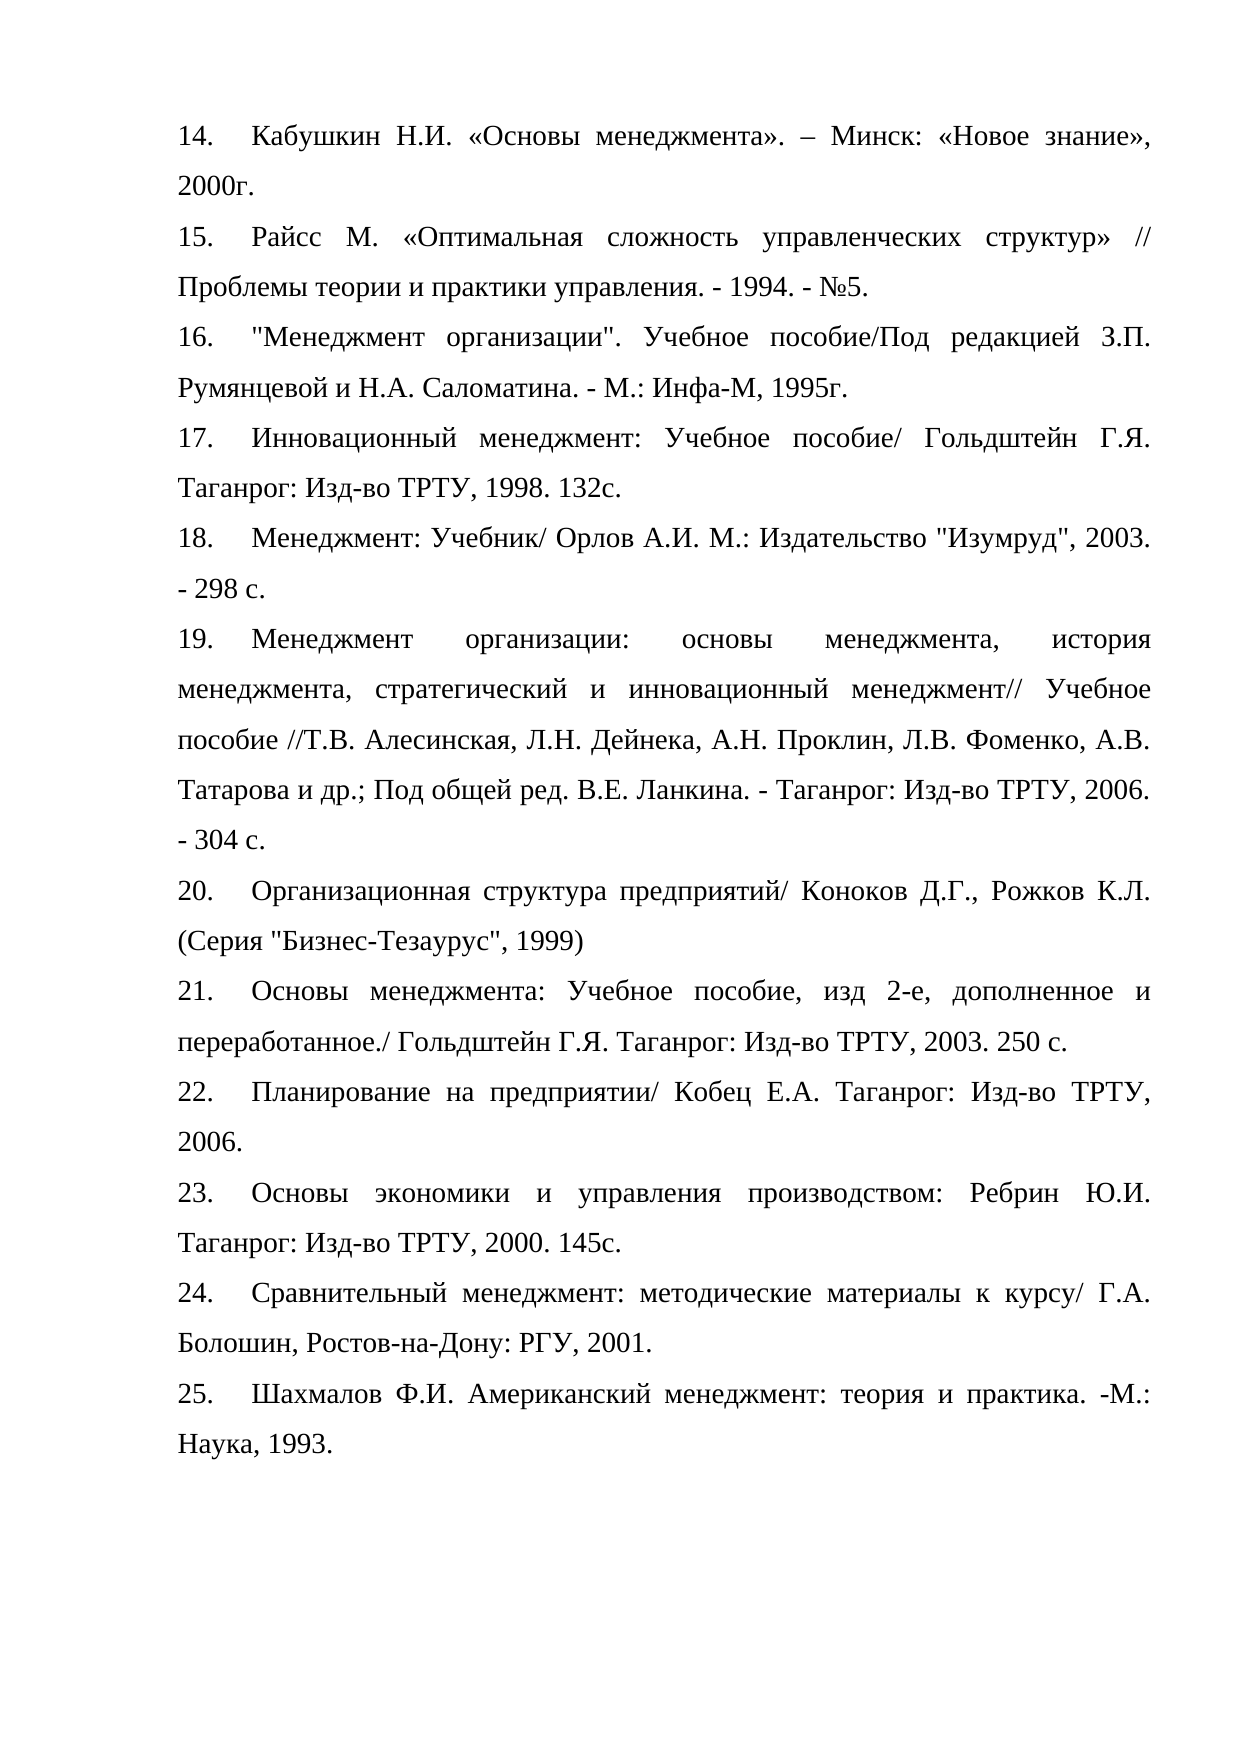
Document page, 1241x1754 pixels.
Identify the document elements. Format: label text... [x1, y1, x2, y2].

list Инновационный менеджмент: Учебное пособие/ Гольдштейн Г.Я. Таганрог: Изд-во ТРТУ, 1998. 132с. [177, 420, 1152, 504]
list Основы менеджмента: Учебное пособие, изд 2-е, дополненное и переработанное./ Гольдштейн Г.Я. Таганрог: Изд-во ТРТУ, 2003. 250 с. [177, 973, 1152, 1057]
list Основы экономики и управления производством: Ребрин Ю.И. Таганрог: Изд-во ТРТУ, 2000. 145с. [177, 1175, 1152, 1258]
list Шахмалов Ф.И. Американский менеджмент: теория и практика. -М.: Наука, 1993. [177, 1376, 1152, 1460]
list Кабушкин Н.И. «Основы менеджмента». – Минск: «Новое знание», 2000г. [177, 118, 1152, 202]
list Менеджмент: Учебник/ Орлов А.И. М.: Издательство "Изумруд", 2003. - 298 с. [177, 521, 1152, 604]
list Райсс М. «Оптимальная сложность управленческих структур» // Проблемы теории и практики управления. - 1994. - №5. [177, 219, 1152, 303]
list Менеджмент организации: основы менеджмента, история менеджмента, стратегический и инновационный менеджмент// Учебное пособие //Т.В. Алесинская, Л.Н. Дейнека, А.Н. Проклин, Л.В. Фоменко, А.В. Татарова и др.; Под общей ред. В.Е. Ланкина. - Таганрог: Изд-во ТРТУ, 2006. - 304 с. [177, 621, 1152, 856]
list Организационная структура предприятий/ Коноков Д.Г., Рожков К.Л. (Серия "Бизнес-Тезаурус", 1999) [177, 873, 1152, 957]
list "Менеджмент организации". Учебное пособие/Под редакцией З.П. Румянцевой и Н.А. Саломатина. - М.: Инфа-М, 1995г. [177, 319, 1152, 403]
list Планирование на предприятии/ Кобец Е.А. Таганрог: Изд-во ТРТУ, 2006. [177, 1074, 1152, 1158]
list Сравнительный менеджмент: методические материалы к курсу/ Г.А. Болошин, Ростов-на-Дону: РГУ, 2001. [177, 1275, 1152, 1359]
